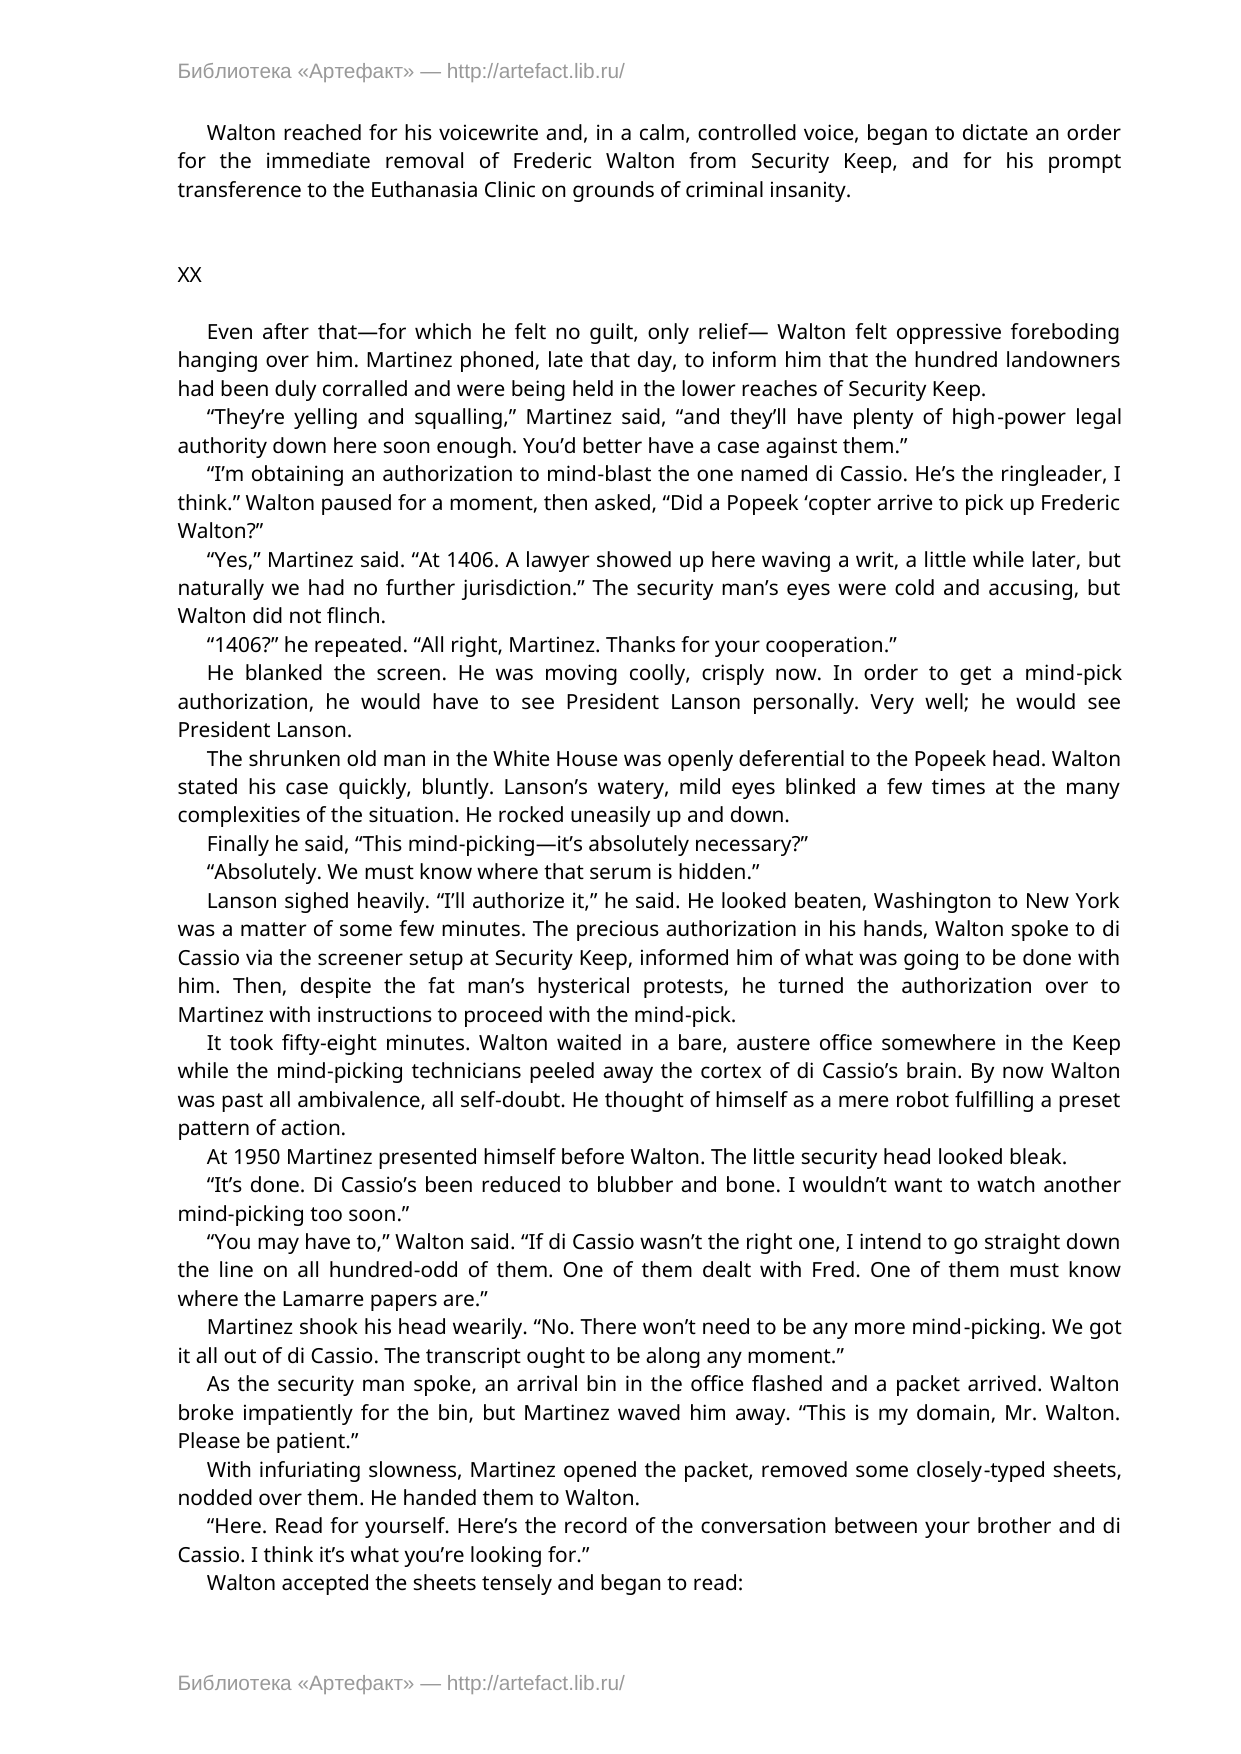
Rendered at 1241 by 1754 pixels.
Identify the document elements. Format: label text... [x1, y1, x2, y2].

text At 1950 Martinez presented himself before Walton. The little security head looked bleak. [177, 1142, 1122, 1170]
text “They’re yelling and squalling,” Martinez said, “and they’ll have plenty of high-power legal authority down here soon enough. You’d better have a case against them.” [177, 402, 1122, 459]
text Walton accepted the sheets tensely and began to read: [177, 1568, 1122, 1597]
text Finally he said, “This mind-picking—it’s absolutely necessary?” [177, 829, 1122, 857]
subtitle XX [177, 260, 1122, 289]
text “I’m obtaining an authorization to mind-blast the one named di Cassio. He’s the ringleader, I think.” Walton paused for a moment, then asked, “Did a Popeek ‘copter arrive to pick up Frederic Walton?” [177, 459, 1122, 545]
text He blanked the screen. He was moving coolly, crisply now. In order to get a mind-pick authorization, he would have to see President Lanson personally. Very well; he would see President Lanson. [177, 658, 1122, 744]
text With infuriating slowness, Martinez opened the packet, removed some closely-typed sheets, nodded over them. He handed them to Walton. [177, 1455, 1122, 1512]
text “Here. Read for yourself. Here’s the record of the conversation between your brother and di Cassio. I think it’s what you’re looking for.” [177, 1512, 1122, 1568]
text “Yes,” Martinez said. “At 1406. A lawyer showed up here waving a writ, a little while later, but naturally we had no further jurisdiction.” The security man’s eyes were cold and accusing, but Walton did not flinch. [177, 545, 1122, 630]
text Even after that—for which he felt no guilt, only relief— Walton felt oppressive foreboding hanging over him. Martinez phoned, late that day, to inform him that the hundred landowners had been duly corralled and were being held in the lower reaches of Security Keep. [177, 317, 1122, 402]
text “1406?” he repeated. “All right, Martinez. Thanks for your cooperation.” [177, 630, 1122, 658]
text “You may have to,” Walton said. “If di Cassio wasn’t the right one, I intend to go straight down the line on all hundred-odd of them. One of them dealt with Fred. One of them must know where the Lamarre papers are.” [177, 1227, 1122, 1312]
text It took fifty-eight minutes. Walton waited in a bare, austere office somewhere in the Keep while the mind-picking technicians peeled away the cortex of di Cassio’s brain. By now Walton was past all ambivalence, all self-doubt. He thought of himself as a mere robot fulfilling a preset pattern of action. [177, 1028, 1122, 1142]
text Walton reached for his voicewrite and, in a calm, controlled voice, began to dictate an order for the immediate removal of Frederic Walton from Security Keep, and for his prompt transference to the Euthanasia Clinic on grounds of criminal insanity. [177, 118, 1122, 203]
text Martinez shook his head wearily. “No. There won’t need to be any more mind-picking. We got it all out of di Cassio. The transcript ought to be along any moment.” [177, 1312, 1122, 1369]
text Lanson sighed heavily. “I’ll authorize it,” he said. He looked beaten, Washington to New York was a matter of some few minutes. The precious authorization in his hands, Walton spoke to di Cassio via the screener setup at Security Keep, informed him of what was going to be done with him. Then, despite the fat man’s hysterical protests, he turned the authorization over to Martinez with instructions to proceed with the mind-pick. [177, 886, 1122, 1028]
text “Absolutely. We must know where that serum is hidden.” [177, 857, 1122, 886]
text As the security man spoke, an arrival bin in the office flashed and a packet arrived. Walton broke impatiently for the bin, but Martinez waved him away. “This is my domain, Mr. Walton. Please be patient.” [177, 1369, 1122, 1455]
text The shrunken old man in the White House was openly deferential to the Popeek head. Walton stated his case quickly, bluntly. Lanson’s watery, mild eyes blinked a few times at the many complexities of the situation. He rocked uneasily up and down. [177, 744, 1122, 829]
text “It’s done. Di Cassio’s been reduced to blubber and bone. I wouldn’t want to watch another mind-picking too soon.” [177, 1170, 1122, 1227]
